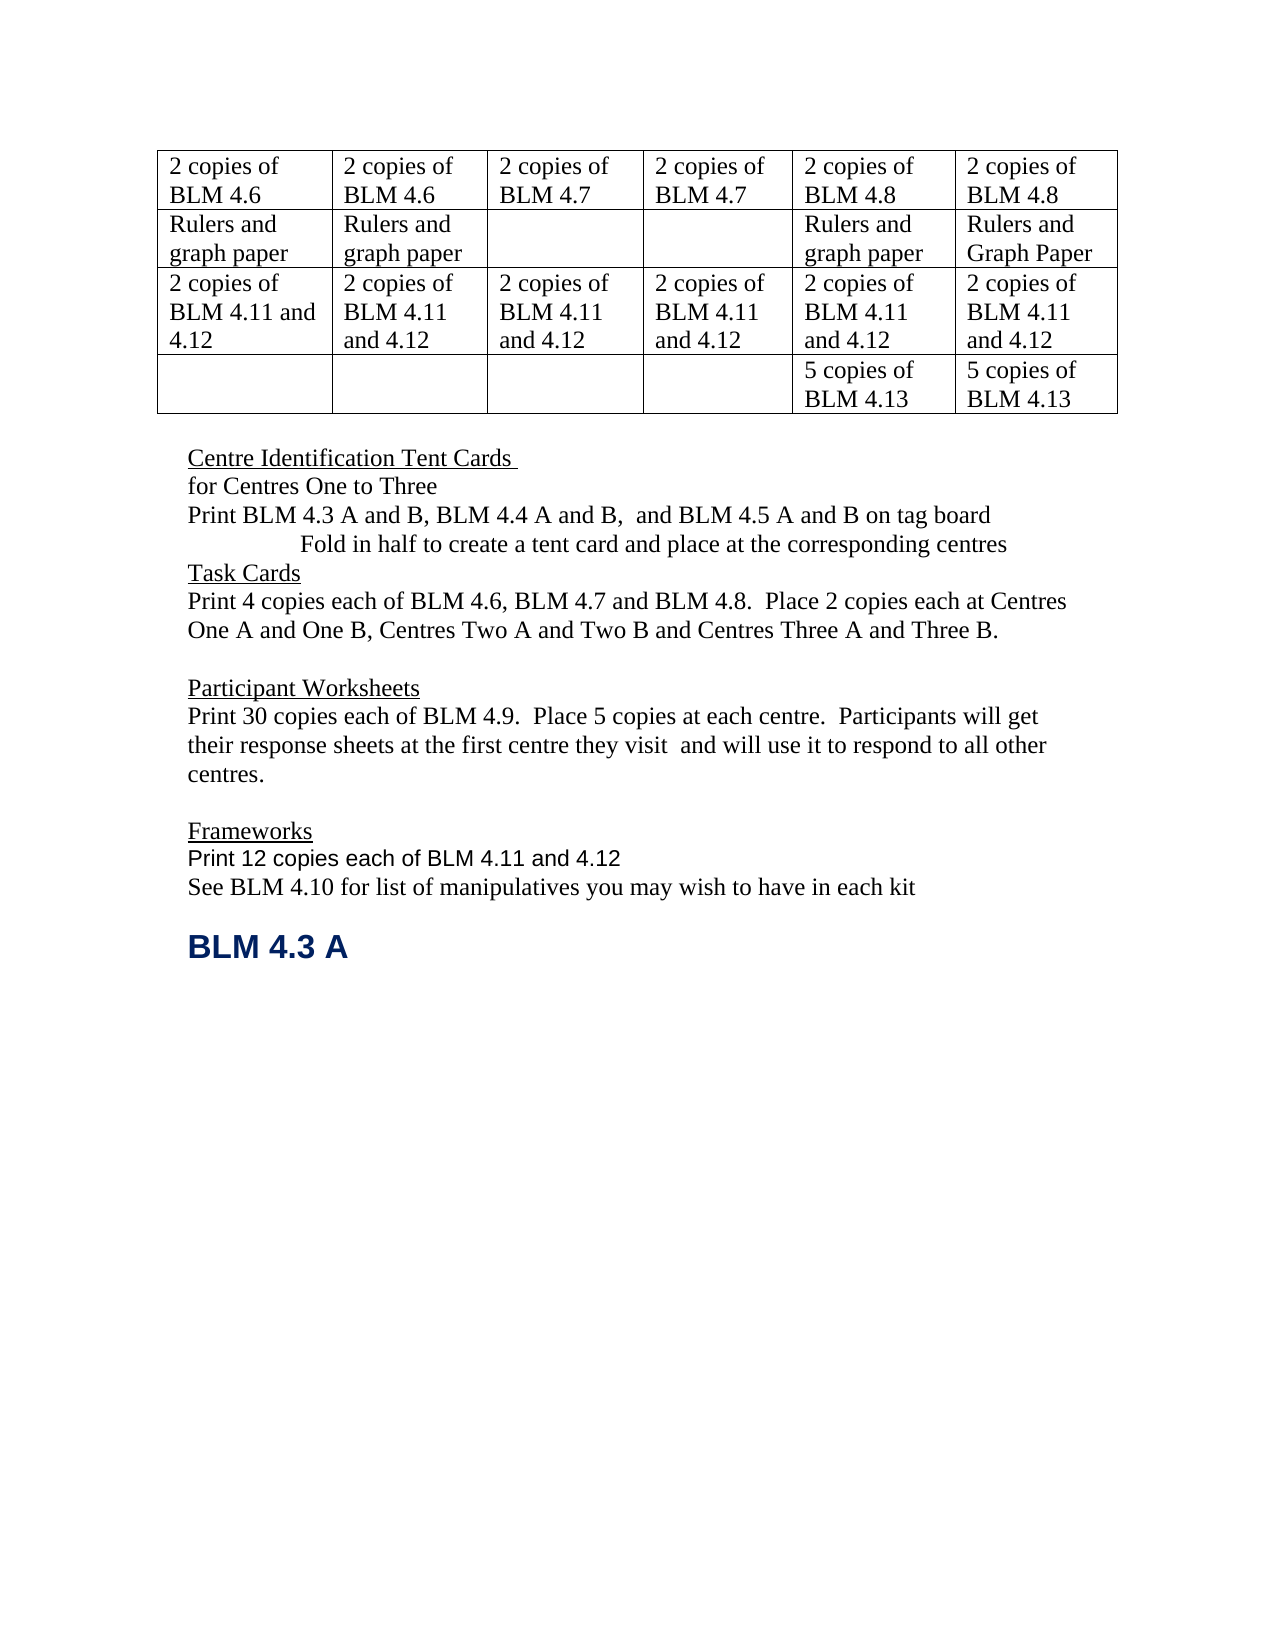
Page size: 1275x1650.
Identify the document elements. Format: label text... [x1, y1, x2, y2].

table_cell 2 copies of BLM 4.6 [333, 151, 487, 208]
table_cell [488, 355, 643, 413]
table_cell 2 copies of BLM 4.8 [793, 151, 955, 208]
table_cell 2 copies of BLM 4.7 [488, 151, 643, 208]
table_cell 2 copies of BLM 4.11 and 4.12 [793, 268, 955, 354]
table_cell 2 copies of BLM 4.11 and 4.12 [956, 268, 1117, 354]
table_cell Rulers and Graph Paper [956, 210, 1117, 267]
table_cell Rulers and graph paper [333, 210, 487, 267]
text Print 4 copies each of BLM 4.6, BLM 4.7 and BLM 4.8. Place 2 copies each at Centres One A and One B, Centres Two A and Two B and Centres Three A and Three B. [187, 586, 1087, 644]
table_cell 2 copies of BLM 4.11 and 4.12 [333, 268, 487, 354]
table_cell 5 copies of BLM 4.13 [793, 355, 955, 413]
table_cell [644, 210, 792, 267]
text Print 30 copies each of BLM 4.9. Place 5 copies at each centre. Participants will get their response sheets at the first centre they visit and will use it to respond to all other centres. [187, 701, 1087, 788]
text Print 12 copies each of BLM 4.11 and 4.12 [187, 845, 1087, 872]
text Centre Identification Tent Cards [187, 443, 1087, 471]
table_cell 2 copies of BLM 4.7 [644, 151, 792, 208]
text Print BLM 4.3 A and B, BLM 4.4 A and B, and BLM 4.5 A and B on tag board [187, 500, 1087, 529]
table_cell 2 copies of BLM 4.11 and 4.12 [488, 268, 643, 354]
text See BLM 4.10 for list of manipulatives you may wish to have in each kit [187, 872, 1087, 900]
table_cell 2 copies of BLM 4.8 [956, 151, 1117, 208]
text for Centres One to Three [187, 471, 1087, 500]
text Fold in half to create a tent card and place at the corresponding centres [300, 529, 1087, 558]
text Frameworks [187, 816, 1087, 845]
table_cell 5 copies of BLM 4.13 [956, 355, 1117, 413]
table_cell [644, 355, 792, 413]
table_cell [333, 355, 487, 413]
text Participant Worksheets [187, 673, 1087, 701]
text BLM 4.3 A [187, 927, 1087, 965]
text Task Cards [187, 558, 1087, 586]
table_cell 2 copies of BLM 4.11 and 4.12 [158, 268, 332, 354]
table_cell [158, 355, 332, 413]
table_cell 2 copies of BLM 4.6 [158, 151, 332, 208]
table_cell Rulers and graph paper [793, 210, 955, 267]
table_cell 2 copies of BLM 4.11 and 4.12 [644, 268, 792, 354]
table_cell [488, 210, 643, 267]
table_cell Rulers and graph paper [158, 210, 332, 267]
